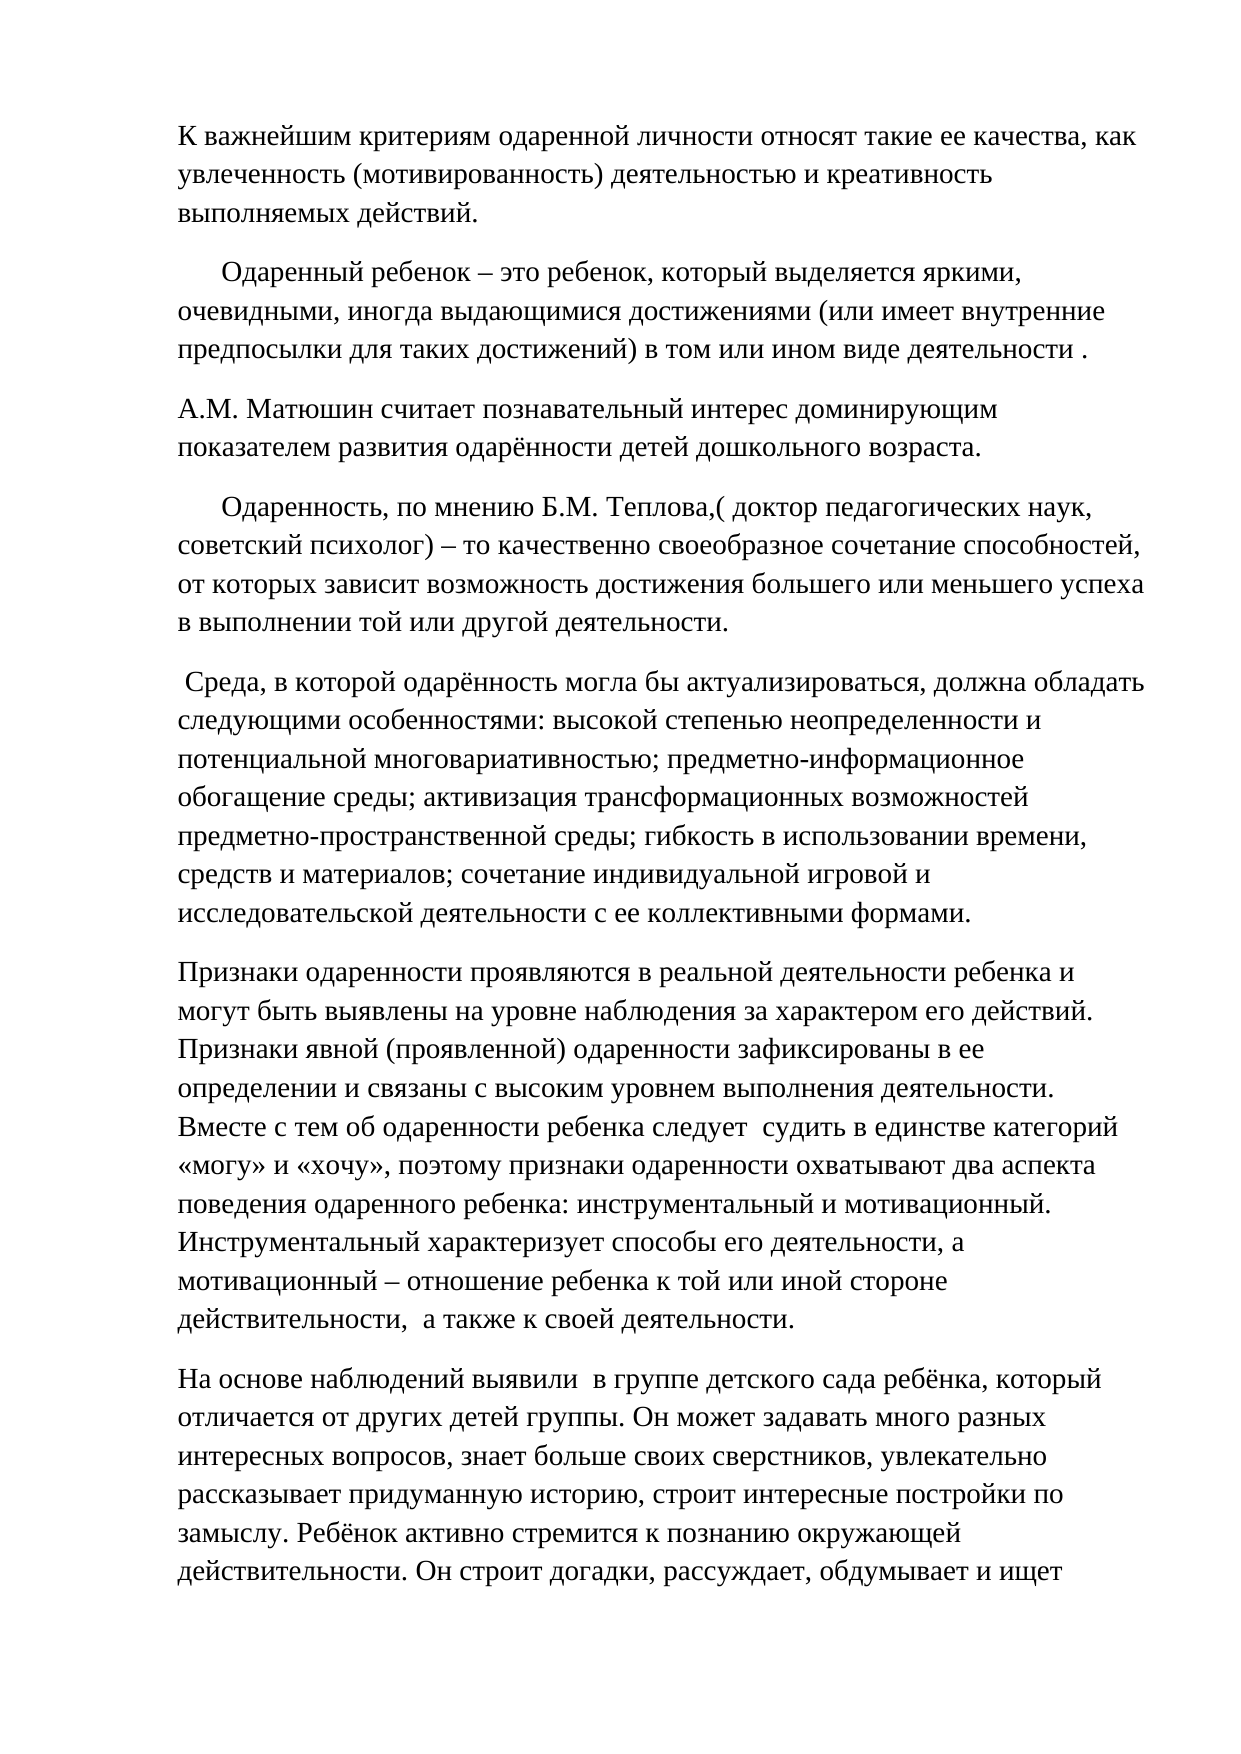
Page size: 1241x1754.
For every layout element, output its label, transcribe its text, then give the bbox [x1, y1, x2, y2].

text А.М. Матюшин считает познавательный интерес доминирующим показателем развития одарённости детей дошкольного возраста. [177, 391, 1152, 463]
text Одаренный ребенок – это ребенок, который выделяется яркими, очевидными, иногда выдающимися достижениями (или имеет внутренние предпосылки для таких достижений) в том или ином виде деятельности . [177, 254, 1152, 365]
text Одаренность, по мнению Б.М. Теплова,( доктор педагогических наук, советский психолог) – то качественно своеобразное сочетание способностей, от которых зависит возможность достижения большего или меньшего успеха в выполнении той или другой деятельности. [177, 489, 1152, 638]
text Среда, в которой одарённость могла бы актуализироваться, должна обладать следующими особенностями: высокой степенью неопределенности и потенциальной многовариативностью; предметно-информационное обогащение среды; активизация трансформационных возможностей предметно-пространственной среды; гибкость в использовании времени, средств и материалов; сочетание индивидуальной игровой и исследовательской деятельности с ее коллективными формами. [177, 664, 1152, 929]
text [177, 1361, 1152, 1587]
text К важнейшим критериям одаренной личности относят такие ее качества, как увлеченность (мотивированность) деятельностью и креативность выполняемых действий. [177, 118, 1152, 229]
text Признаки одаренности проявляются в реальной деятельности ребенка и могут быть выявлены на уровне наблюдения за характером его действий. Признаки явной (проявленной) одаренности зафиксированы в ее определении и связаны с высоким уровнем выполнения деятельности. Вместе с тем об одаренности ребенка следует судить в единстве категорий «могу» и «хочу», поэтому признаки одаренности охватывают два аспекта поведения одаренного ребенка: инструментальный и мотивационный. Инструментальный характеризует способы его деятельности, а мотивационный – отношение ребенка к той или иной стороне действительности, а также к своей деятельности. [177, 954, 1152, 1335]
